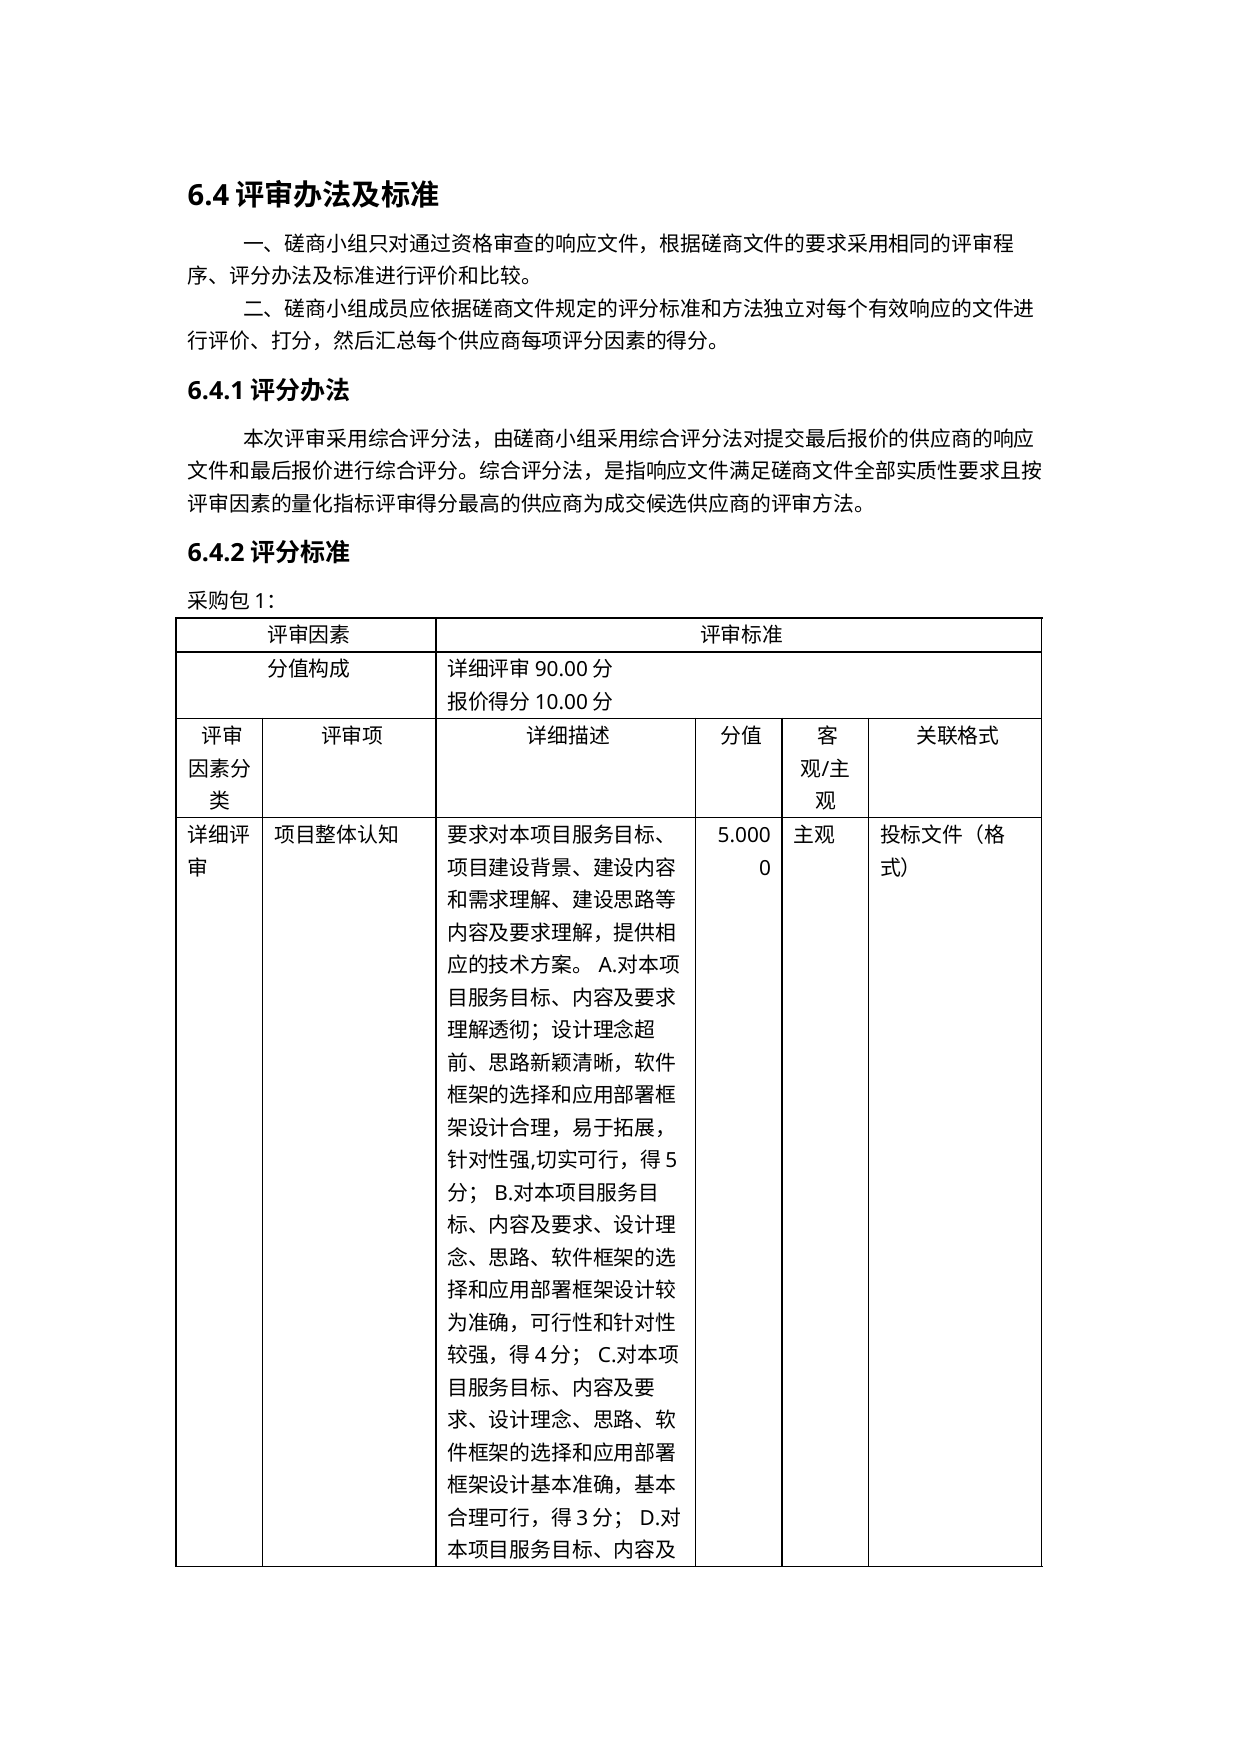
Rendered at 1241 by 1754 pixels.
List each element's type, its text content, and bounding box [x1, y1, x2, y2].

table_cell 分值构成 [177, 653, 435, 718]
text 二、磋商小组成员应依据磋商文件规定的评分标准和方法独立对每个有效响应的文件进行评价、打分，然后汇总每个供应商每项评分因素的得分。 [187, 292, 1053, 357]
table_cell 项目整体认知 [263, 818, 435, 1566]
table_cell 详细描述 [437, 719, 695, 817]
table_cell 评审因素分类 [177, 719, 262, 817]
table_cell 5.0000 [696, 818, 781, 1566]
text 6.4.1评分办法 [187, 357, 1053, 422]
text 本次评审采用综合评分法，由磋商小组采用综合评分法对提交最后报价的供应商的响应文件和最后报价进行综合评分。综合评分法，是指响应文件满足磋商文件全部实质性要求且按评审因素的量化指标评审得分最高的供应商为成交候选供应商的评审方法。 [187, 422, 1053, 519]
text 6.4评审办法及标准 [187, 162, 1053, 227]
table_header 评审标准 [437, 619, 1041, 651]
table_cell 分值 [696, 719, 781, 817]
table_cell 详细评审 [177, 818, 262, 1566]
table_cell 详细评审90.00分 报价得分10.00分 [437, 653, 1041, 718]
text 采购包1： [187, 584, 1053, 617]
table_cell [437, 818, 695, 1566]
table_cell 投标文件（格式） [869, 818, 1041, 1566]
table_cell 评审项 [263, 719, 435, 817]
table_cell 客观/主观 [783, 719, 868, 817]
table_cell 主观 [783, 818, 868, 1566]
text 一、磋商小组只对通过资格审查的响应文件，根据磋商文件的要求采用相同的评审程序、评分办法及标准进行评价和比较。 [187, 227, 1053, 292]
text 6.4.2评分标准 [187, 519, 1053, 584]
table_header 评审因素 [177, 619, 435, 651]
table_cell 关联格式 [869, 719, 1041, 817]
